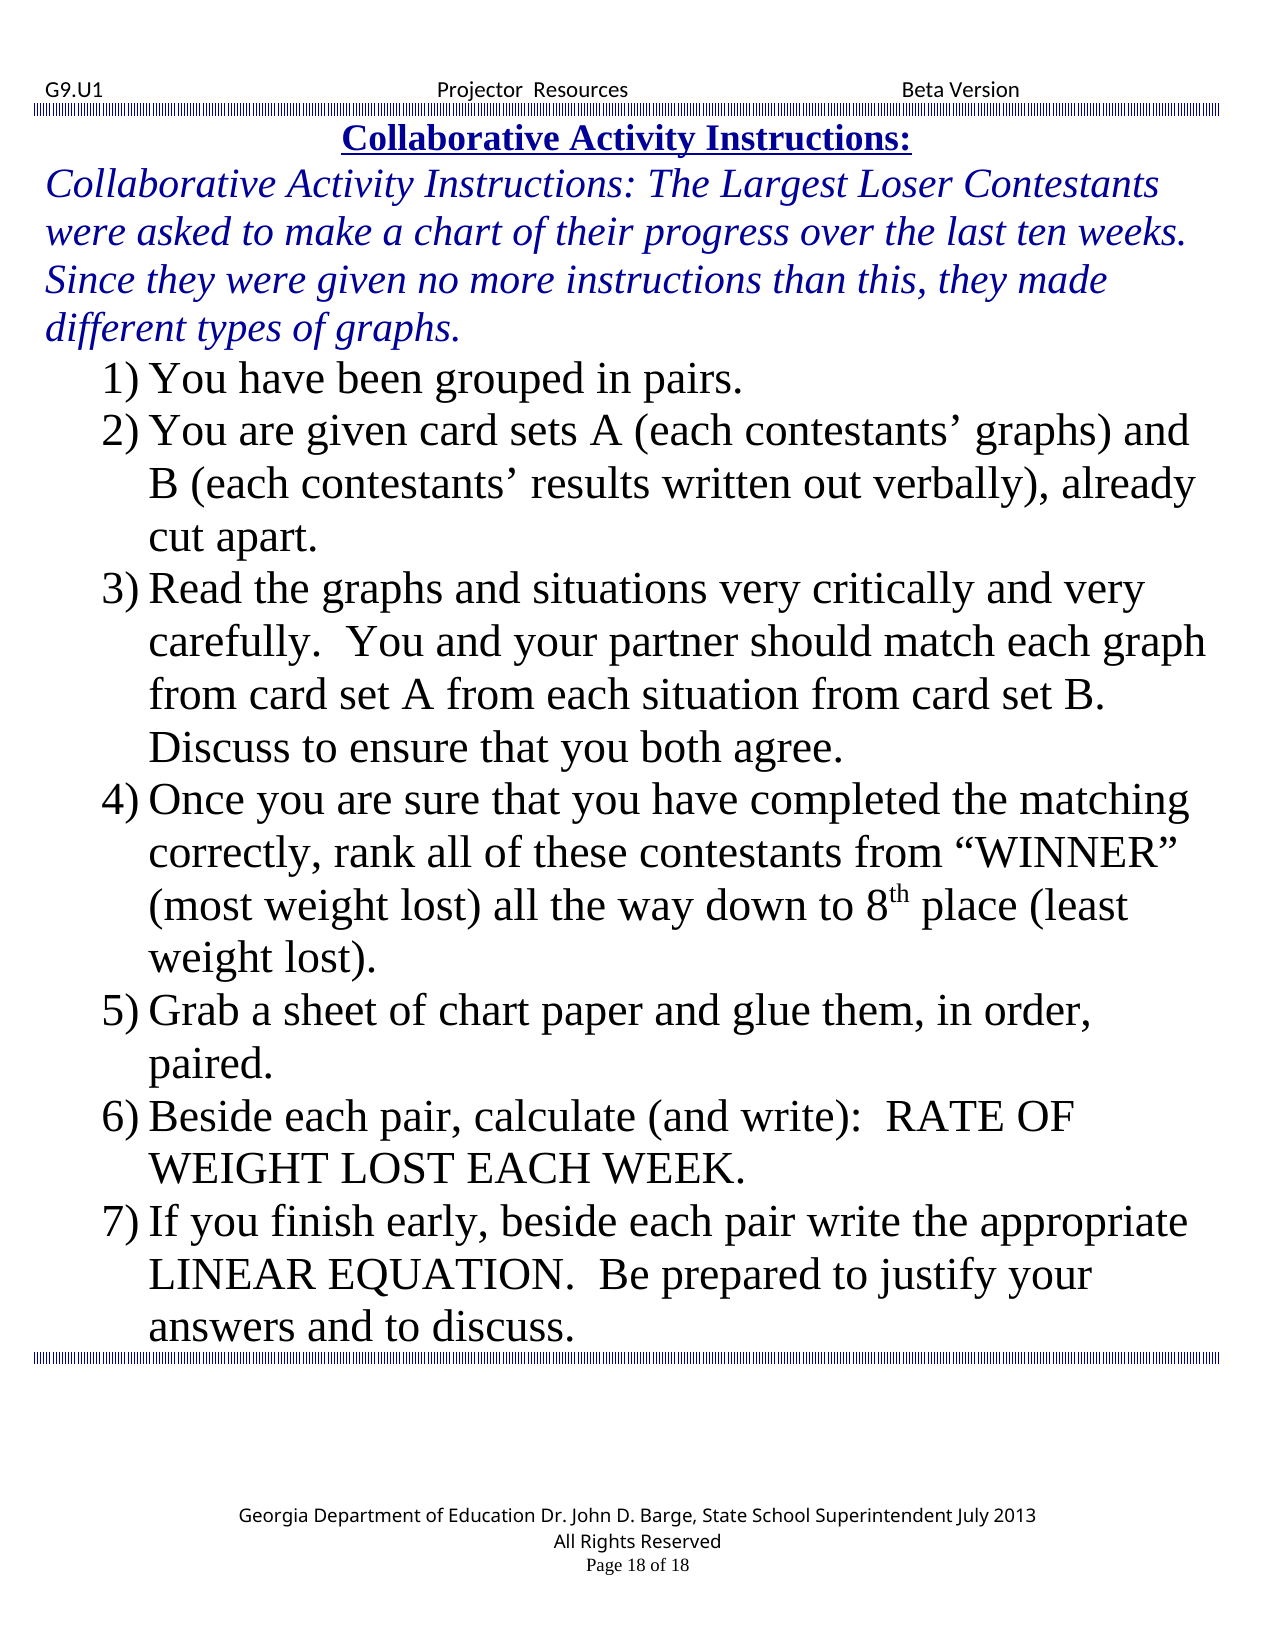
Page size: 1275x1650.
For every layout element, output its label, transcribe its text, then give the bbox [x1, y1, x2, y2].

table_cell Collaborative Activity Instructions: The Largest Loser Contestants were asked to make a chart of their progress over the last ten weeks. Since they were given no more instructions than this, they made different types of graphs. You have been grouped in pairs. You are given card sets A (each contestants’ graphs) and B (each contestants’ results written out verbally), already cut apart. Read the graphs and situations very critically and very carefully. You and your partner should match each graph from card set A from each situation from card set B. Discuss to ensure that you both agree. Once you are sure that you have completed the matching correctly, rank all of these contestants from “WINNER” (most weight lost) all the way down to 8th place (least weight lost). Grab a sheet of chart paper and glue them, in order, paired. Beside each pair, calculate (and write): RATE OF WEIGHT LOST EACH WEEK. If you finish early, beside each pair write the appropriate LINEAR EQUATION. Be prepared to justify your answers and to discuss. [34, 159, 1219, 1352]
table_header Collaborative Activity Instructions: [34, 103, 1219, 159]
